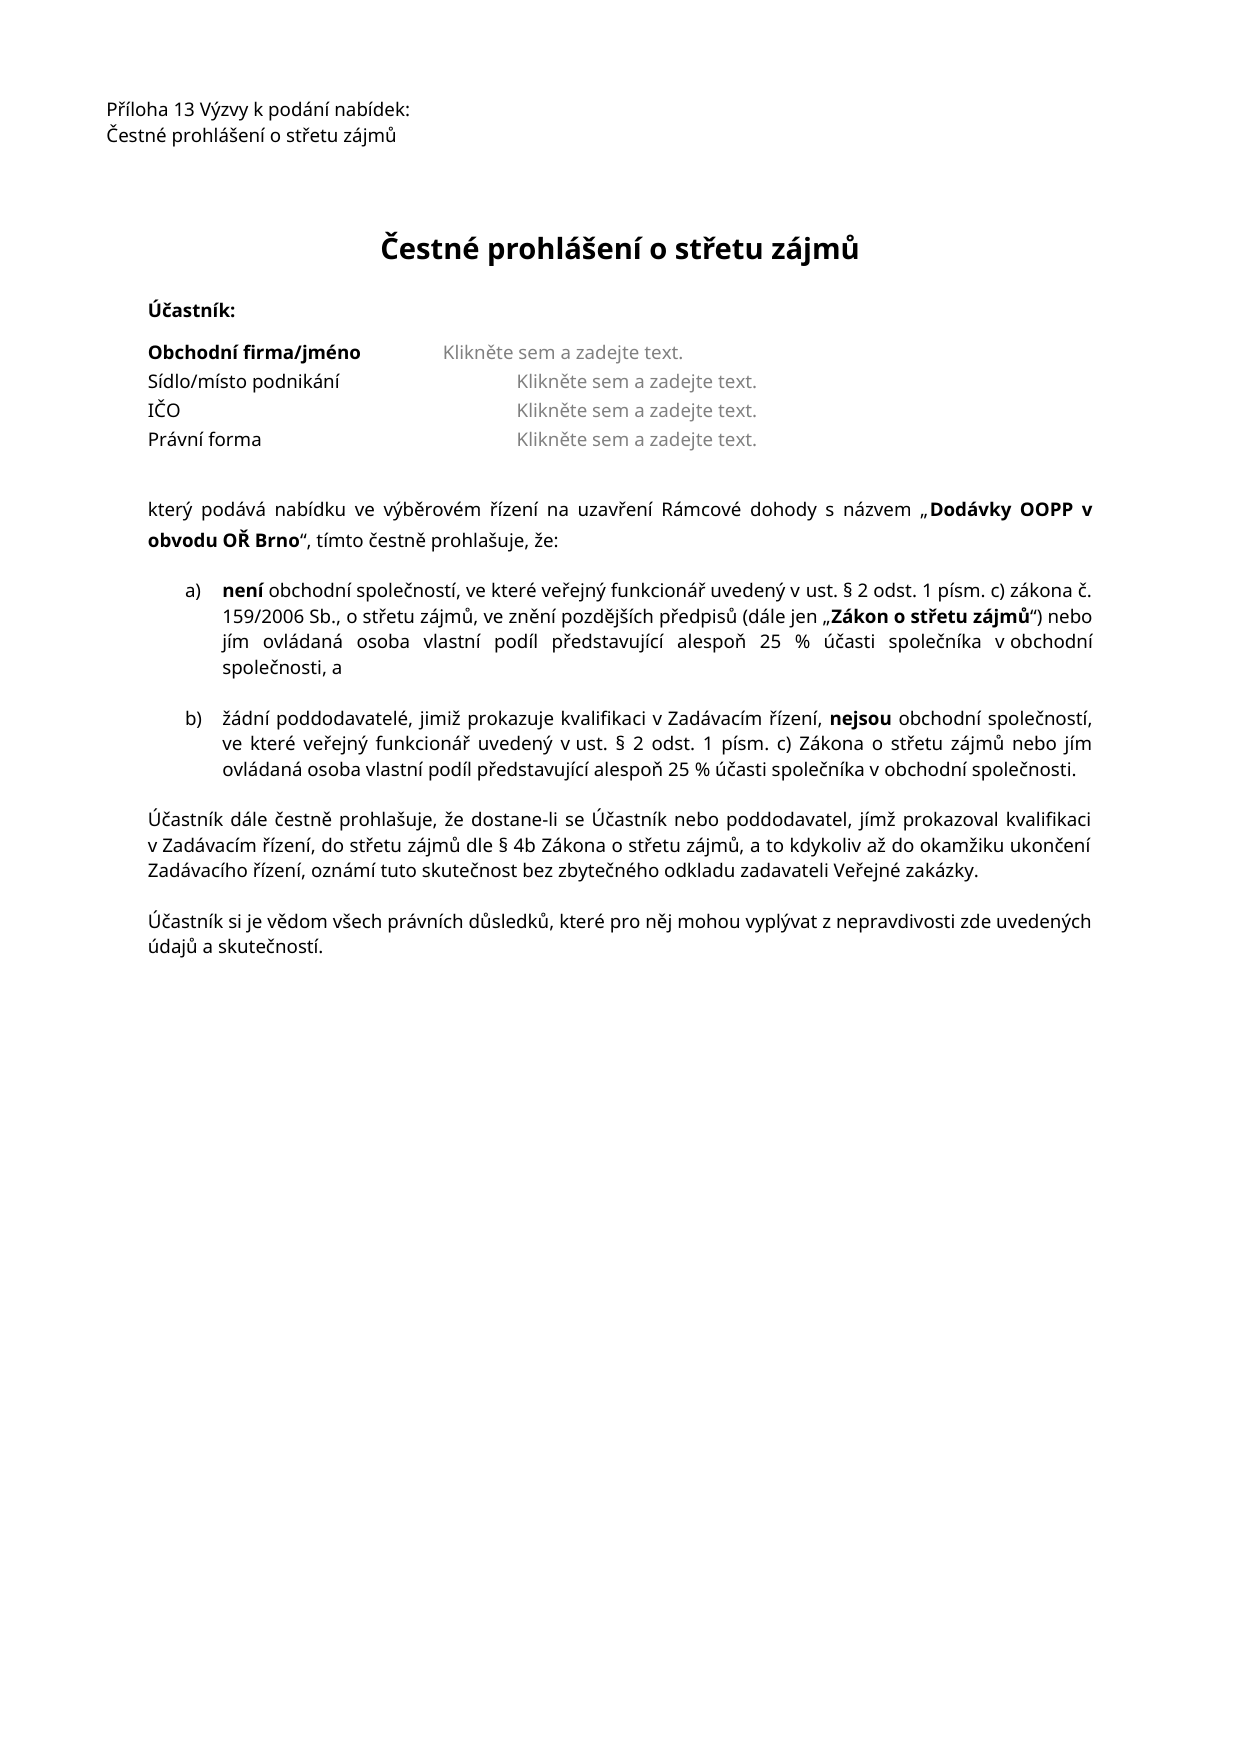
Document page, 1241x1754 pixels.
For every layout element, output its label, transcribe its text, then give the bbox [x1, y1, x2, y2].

text Účastník: [148, 293, 1093, 324]
text Účastník si je vědom všech právních důsledků, které pro něj mohou vyplývat z nepravdivosti zde uvedených údajů a skutečností. [148, 908, 1093, 959]
text Právní forma [148, 423, 1093, 452]
text který podává nabídku ve výběrovém řízení na uzavření Rámcové dohody s názvem „Dodávky OOPP v obvodu OŘ Brno“, tímto čestně prohlašuje, že: [148, 490, 1093, 553]
text Účastník dále čestně prohlašuje, že dostane-li se Účastník nebo poddodavatel, jímž prokazoval kvalifikaci v Zadávacím řízení, do střetu zájmů dle § 4b Zákona o střetu zájmů, a to kdykoliv až do okamžiku ukončení Zadávacího řízení, oznámí tuto skutečnost bez zbytečného odkladu zadavateli Veřejné zakázky. [148, 806, 1093, 883]
text Obchodní firma/jméno [148, 336, 1093, 365]
title Čestné prohlášení o střetu zájmů [148, 228, 1093, 268]
list žádní poddodavatelé, jimiž prokazuje kvalifikaci v Zadávacím řízení, nejsou obchodní společností, ve které veřejný funkcionář uvedený v ust. § 2 odst. 1 písm. c) Zákona o střetu zájmů nebo jím ovládaná osoba vlastní podíl představující alespoň 25 % účasti společníka v obchodní společnosti. [185, 705, 1093, 781]
list není obchodní společností, ve které veřejný funkcionář uvedený v ust. § 2 odst. 1 písm. c) zákona č. 159/2006 Sb., o střetu zájmů, ve znění pozdějších předpisů (dále jen „Zákon o střetu zájmů“) nebo jím ovládaná osoba vlastní podíl představující alespoň 25 % účasti společníka v obchodní společnosti, a [185, 578, 1093, 680]
text IČO [148, 394, 1093, 423]
text Sídlo/místo podnikání [148, 365, 1093, 394]
